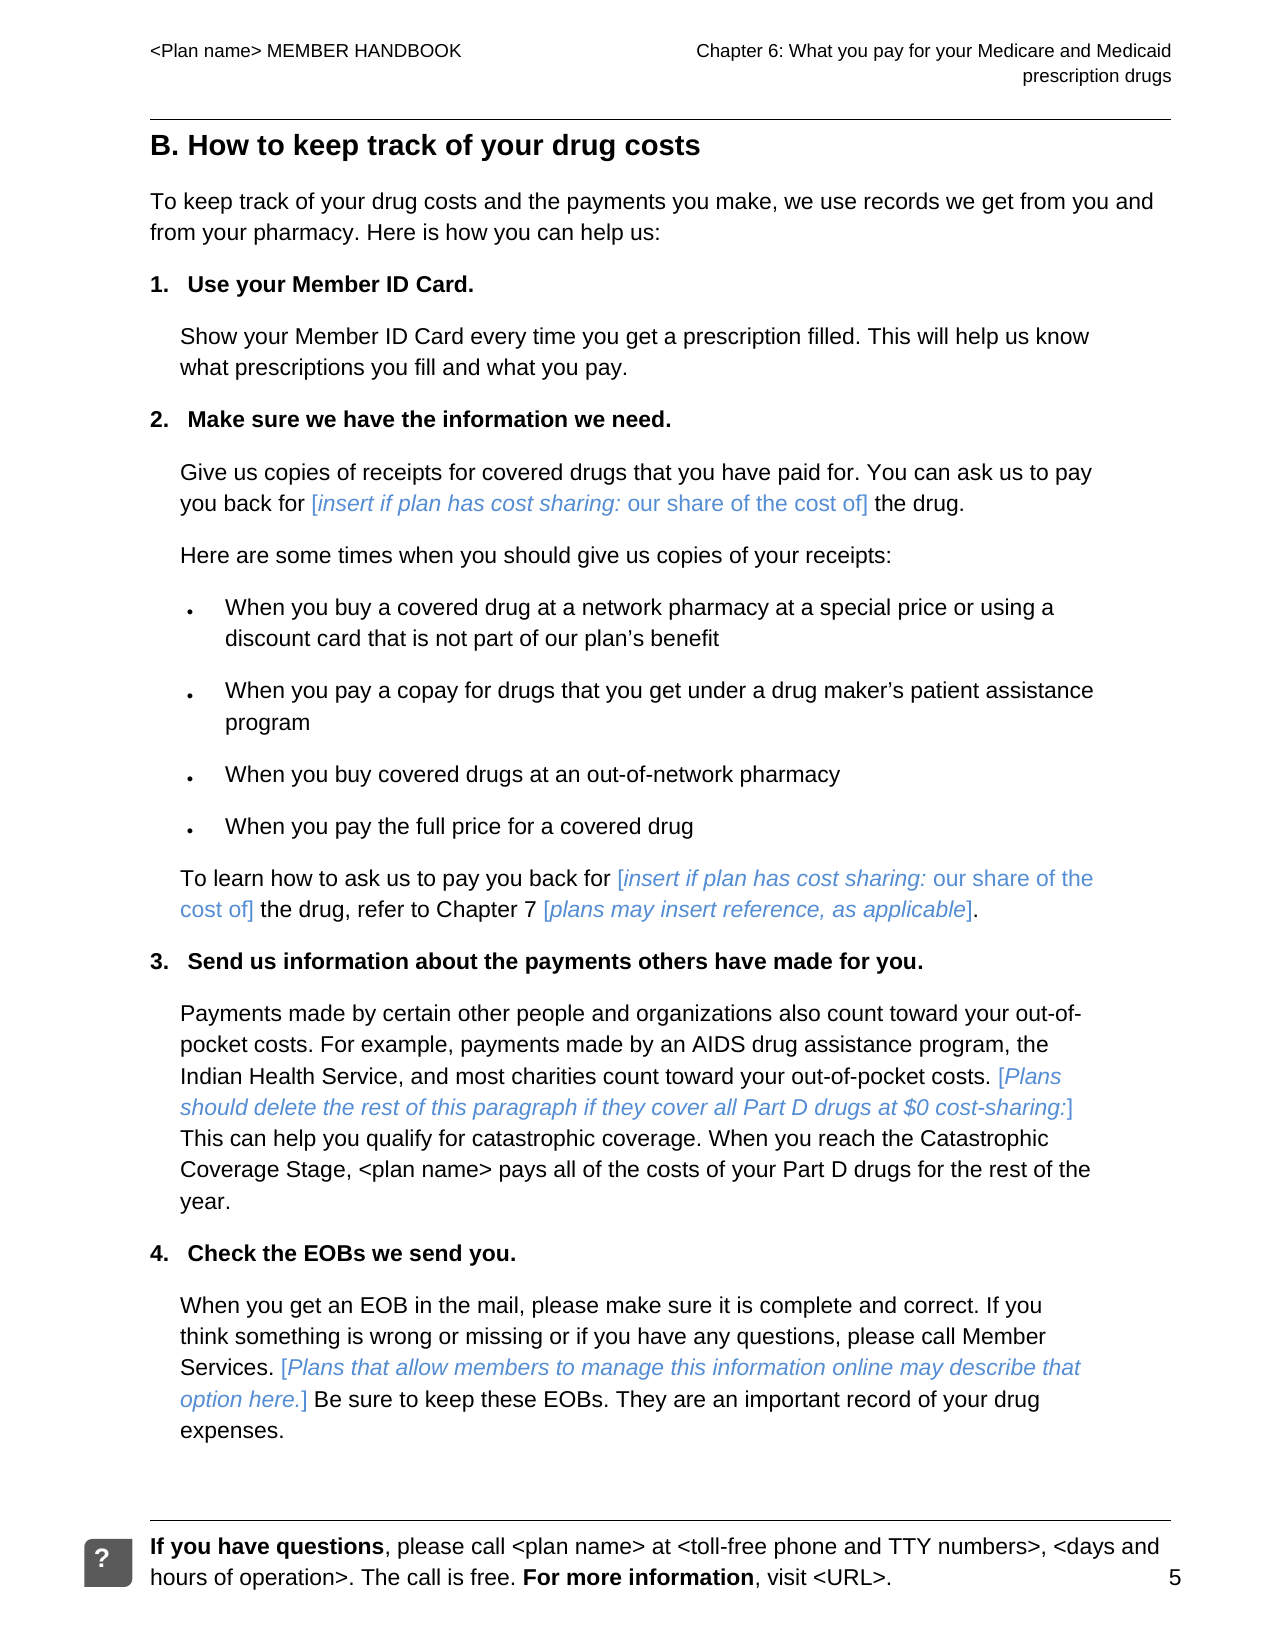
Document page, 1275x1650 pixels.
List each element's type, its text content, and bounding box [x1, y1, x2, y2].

list When you pay the full price for a covered drug [187, 809, 1096, 840]
list When you buy covered drugs at an out-of-network pharmacy [187, 757, 1096, 788]
list Check the EOBs we send you. [150, 1236, 1096, 1267]
list To learn how to ask us to pay you back for [insert if plan has cost sharing: our share of the cost of] the drug, refer to Chapter 7 [plans may insert reference, as applicable]. [180, 861, 1096, 924]
text Here are some times when you should give us copies of your receipts: [180, 538, 1096, 569]
list Send us information about the payments others have made for you. [150, 944, 1096, 976]
text Show your Member ID Card every time you get a prescription filled. This will help us know what prescriptions you fill and what you pay. [180, 319, 1096, 382]
text Give us copies of receipts for covered drugs that you have paid for. You can ask us to pay you back for [insert if plan has cost sharing: our share of the cost of] the drug. [180, 455, 1096, 517]
list When you pay a copay for drugs that you get under a drug maker’s patient assistance program [187, 674, 1096, 736]
subtitle How to keep track of your drug costs [150, 120, 1171, 163]
text When you get an EOB in the mail, please make sure it is complete and correct. If you think something is wrong or missing or if you have any questions, please call Member Services. [Plans that allow members to manage this information online may describe that option here.] Be sure to keep these EOBs. They are an important record of your drug expenses. [180, 1288, 1096, 1444]
list Make sure we have the information we need. [150, 403, 1096, 434]
list When you buy a covered drug at a network pharmacy at a special price or using a discount card that is not part of our plan’s benefit [187, 590, 1096, 653]
text Payments made by certain other people and organizations also count toward your out-of-pocket costs. For example, payments made by an AIDS drug assistance program, the Indian Health Service, and most charities count toward your out-of-pocket costs. [Plans should delete the rest of this paragraph if they cover all Part D drugs at $0 cost-sharing:] This can help you qualify for catastrophic coverage. When you reach the Catastrophic Coverage Stage, <plan name> pays all of the costs of your Part D drugs for the rest of the year. [180, 997, 1096, 1215]
list Use your Member ID Card. [150, 267, 1096, 299]
text To keep track of your drug costs and the payments you make, we use records we get from you and from your pharmacy. Here is how you can help us: [150, 184, 1171, 247]
